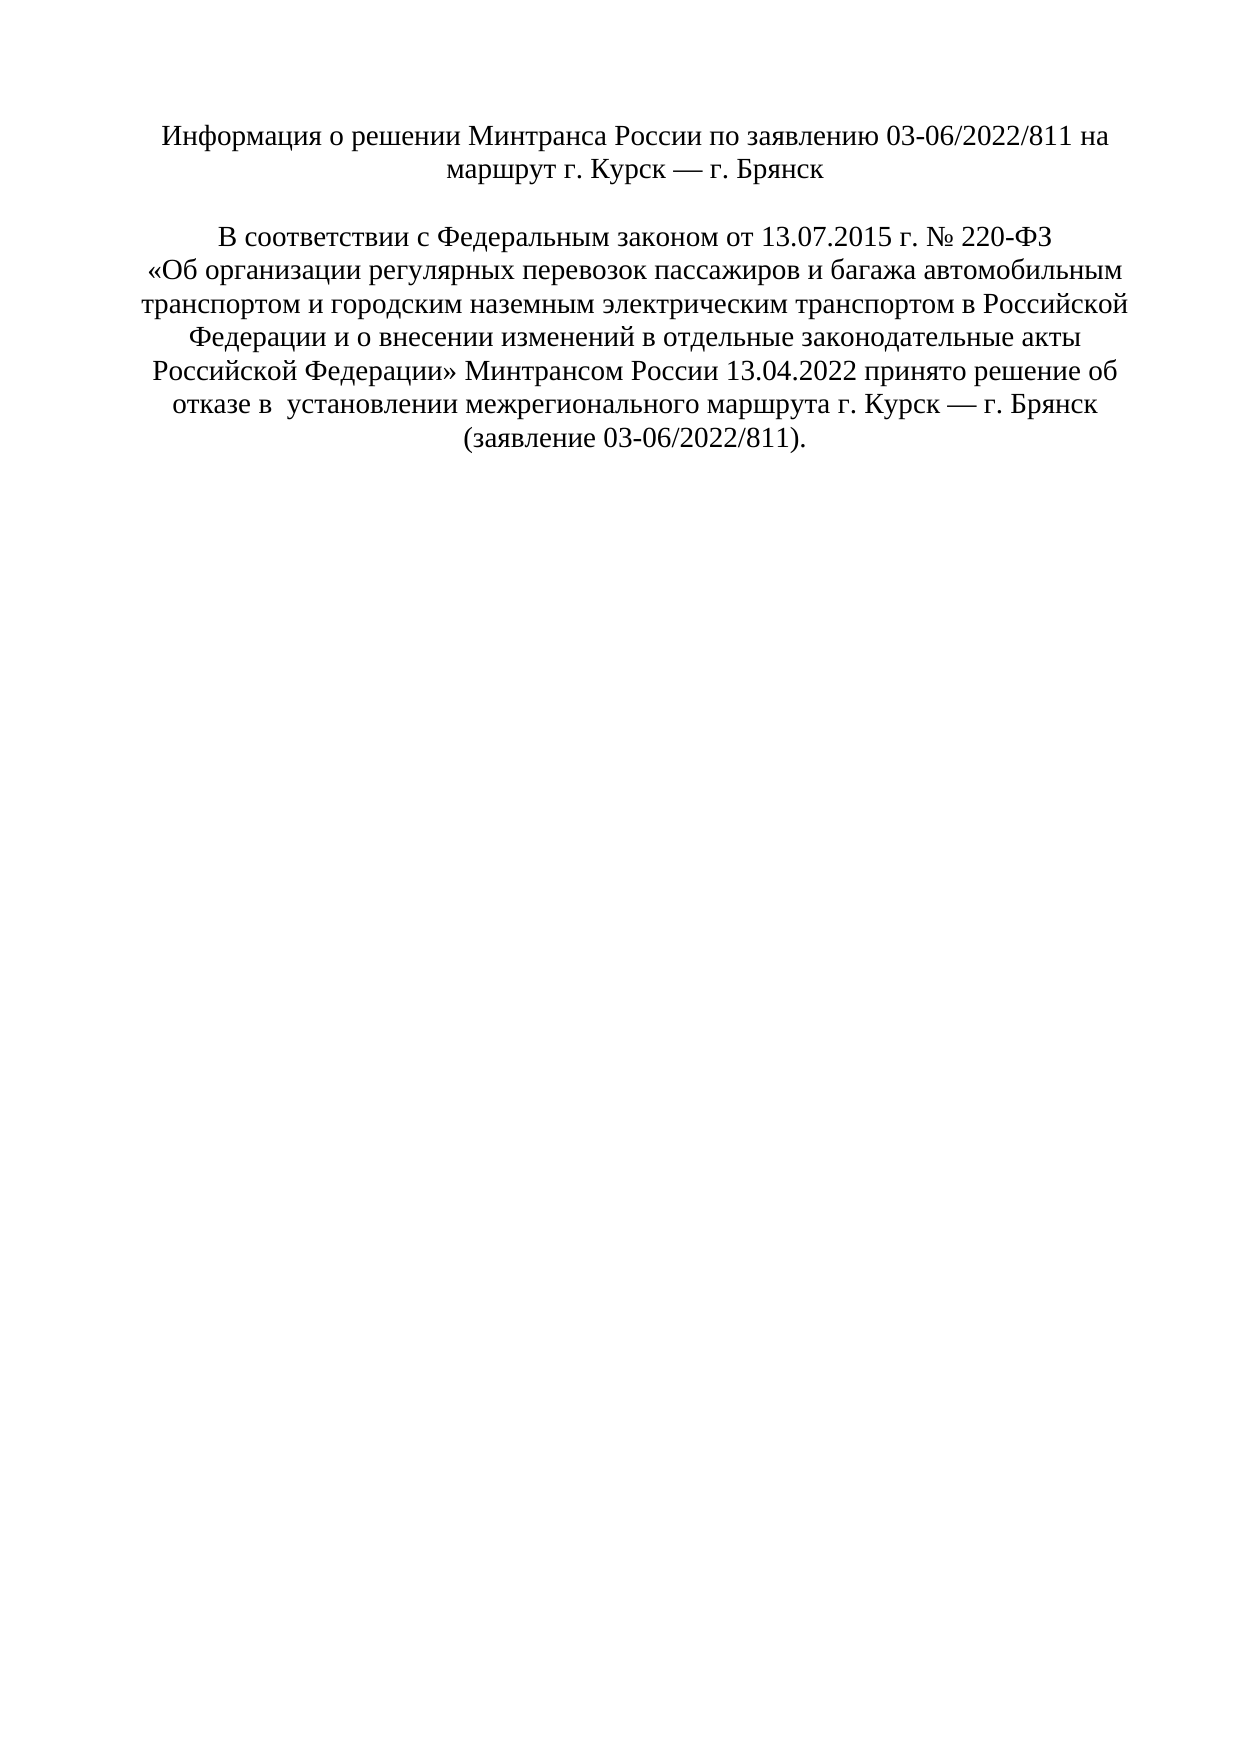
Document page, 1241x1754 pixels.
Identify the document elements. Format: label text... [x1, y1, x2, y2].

text Информация о решении Минтранса России по заявлению 03-06/2022/811 на маршрут г. Курск — г. Брянск [118, 118, 1152, 185]
text В соответствии с Федеральным законом от 13.07.2015 г. № 220-ФЗ «Об организации регулярных перевозок пассажиров и багажа автомобильным транспортом и городским наземным электрическим транспортом в Российской Федерации и о внесении изменений в отдельные законодательные акты Российской Федерации» Минтрансом России 13.04.2022 принято решение об отказе в установлении межрегионального маршрута г. Курск — г. Брянск (заявление 03-06/2022/811). [118, 219, 1152, 453]
